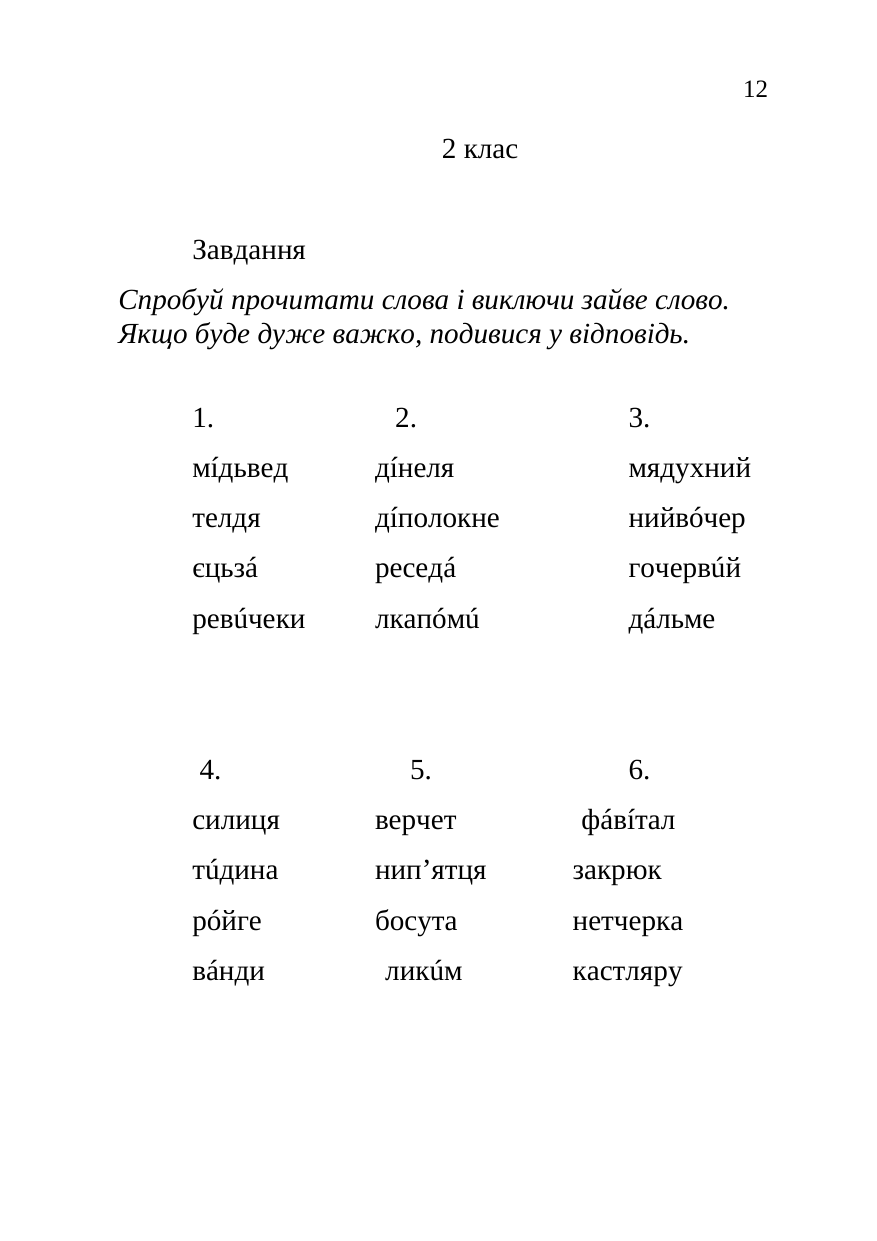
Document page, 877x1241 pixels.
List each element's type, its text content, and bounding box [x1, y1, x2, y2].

text 4. 5. 6. [118, 752, 768, 785]
text рóйге босута нетчерка [118, 903, 768, 936]
text єцьзá реседá гочервúй [118, 551, 768, 584]
text силиця верчет фáвíтал [118, 802, 768, 836]
text мíдьвед дíнеля мядухний [118, 450, 768, 483]
text ревúчеки лкапóмú дáльме [118, 601, 768, 634]
text Спробуй прочитати слова і виключи зайве слово. Якщо буде дуже важко, подивися у відповідь. [118, 282, 768, 349]
text телдя дíполокне нийвóчер [118, 500, 768, 534]
text 2 клас [118, 131, 768, 165]
text Завдання [118, 232, 768, 266]
text 1. 2. 3. [118, 400, 768, 433]
text тúдина нип’ятця закрюк [118, 852, 768, 886]
text вáнди ликúм кастляру [118, 953, 768, 987]
